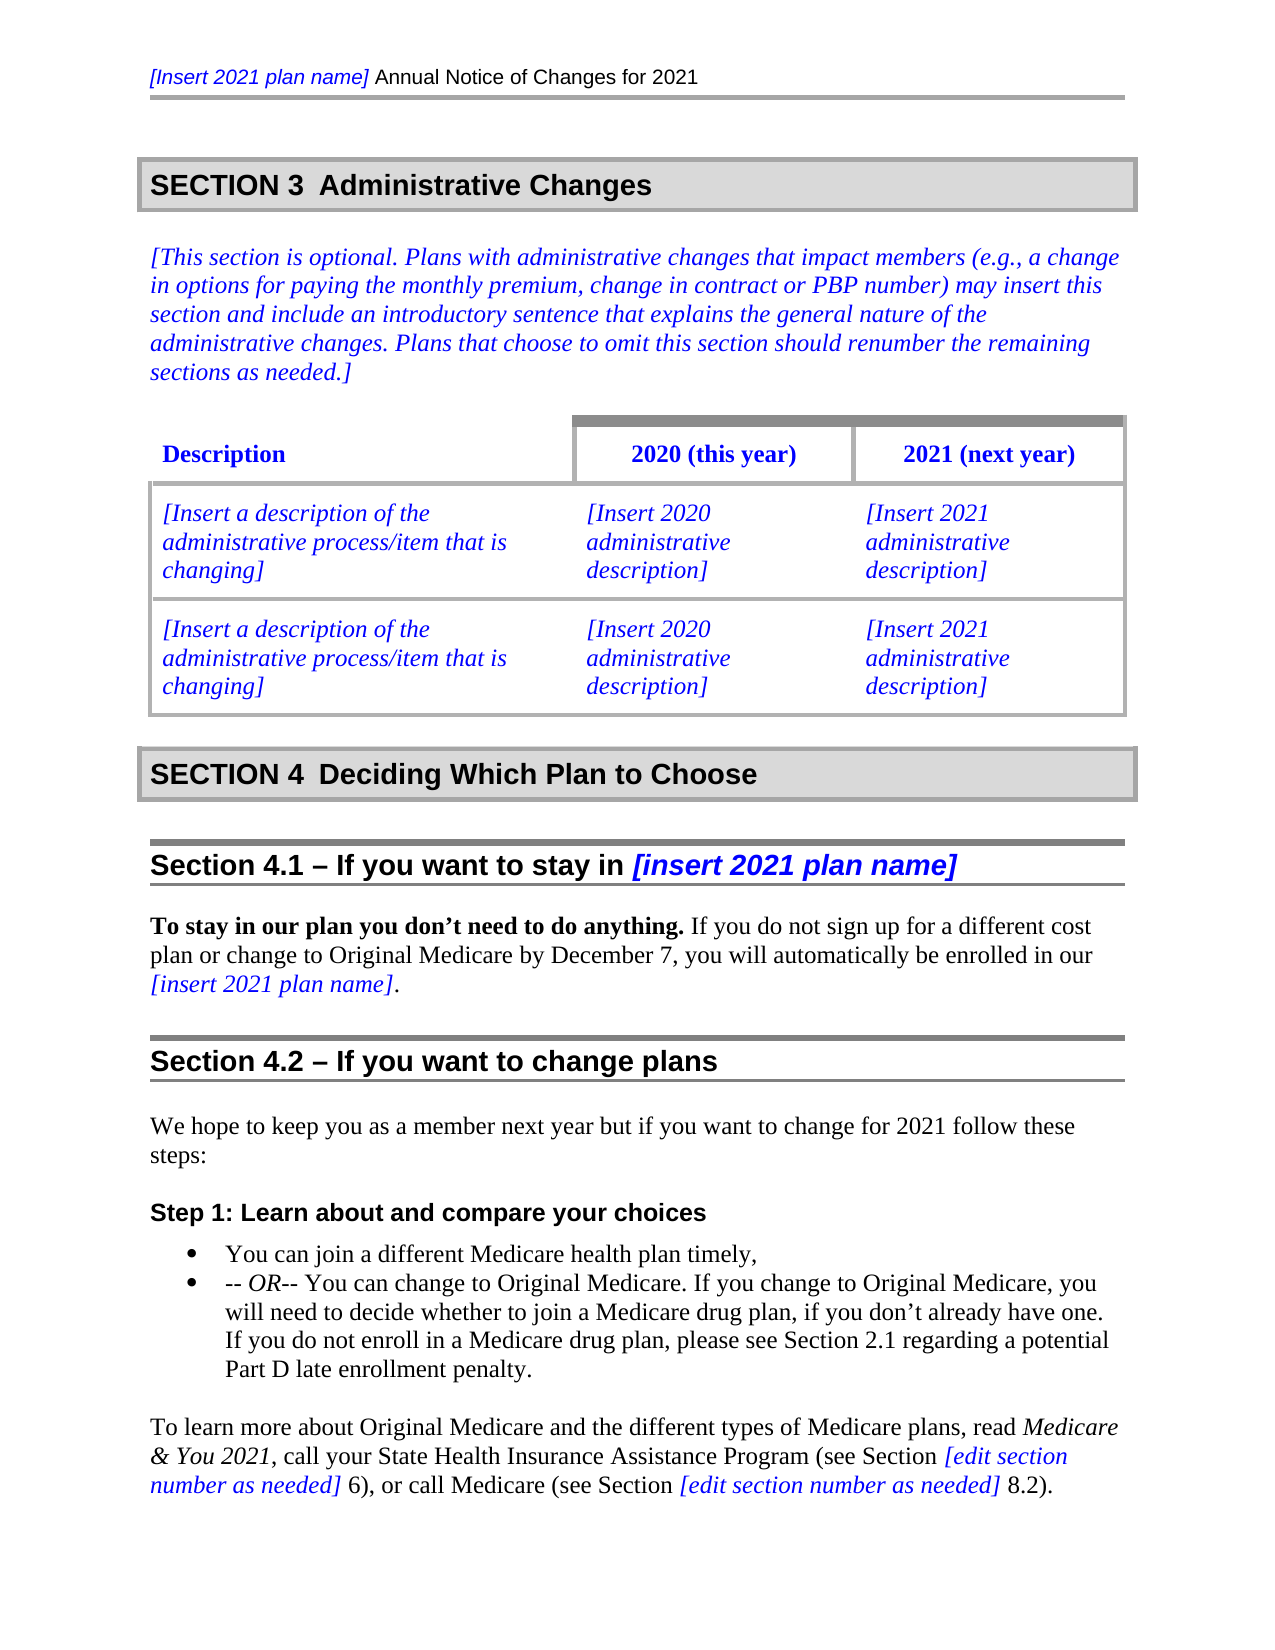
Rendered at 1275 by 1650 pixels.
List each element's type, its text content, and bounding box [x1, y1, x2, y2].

text To learn more about Original Medicare and the different types of Medicare plans, read Medicare & You 2021, call your State Health Insurance Assistance Program (see Section [edit section number as needed] 6), or call Medicare (see Section [edit section number as needed] 8.2). [150, 1425, 1125, 1511]
table_cell [Insert 2020 administrative description] [574, 486, 853, 597]
subtitle Section 4.1 – If you want to stay in [insert 2021 plan name] [150, 846, 1125, 883]
subtitle To stay in our plan you don’t need to do anything. If you do not sign up for a different cost plan or change to Original Medicare by December 7, you will automatically be enrolled in our [insert 2021 plan name]. [150, 911, 1125, 998]
table_cell [Insert 2021 administrative description] [854, 486, 1123, 597]
subtitle SECTION 4 Deciding Which Plan to Choose [142, 751, 1133, 797]
table_cell [Insert a description of the administrative process/item that is changing] [152, 482, 574, 597]
list You can join a different Medicare health plan timely, [187, 1239, 1125, 1268]
table_cell [Insert 2021 administrative description] [854, 601, 1123, 713]
list -- OR-- You can change to Original Medicare. If you change to Original Medicare, you will need to decide whether to join a Medicare drug plan, if you don’t already have one. If you do not enroll in a Medicare drug plan, please see Section 2.1 regarding a potential Part D late enrollment penalty. [187, 1281, 1125, 1396]
text [This section is optional. Plans with administrative changes that impact members (e.g., a change in options for paying the monthly premium, change in contract or PBP number) may insert this section and include an introductory sentence that explains the general nature of the administrative changes. Plans that choose to omit this section should renumber the remaining sections as needed.] [150, 242, 1125, 385]
table_cell [Insert a description of the administrative process/item that is changing] [152, 598, 574, 713]
subtitle SECTION 3 Administrative Changes [142, 162, 1133, 208]
table_header Description [150, 415, 572, 481]
subtitle Section 4.2 – If you want to change plans [150, 1041, 1125, 1079]
text We hope to keep you as a member next year but if you want to change for 2021 follow these steps: [150, 1111, 1125, 1169]
table_header 2021 (next year) [856, 427, 1123, 481]
table_header 2020 (this year) [577, 427, 851, 481]
subtitle Step 1: Learn about and compare your choices [150, 1198, 1125, 1227]
table_cell [Insert 2020 administrative description] [574, 601, 853, 713]
